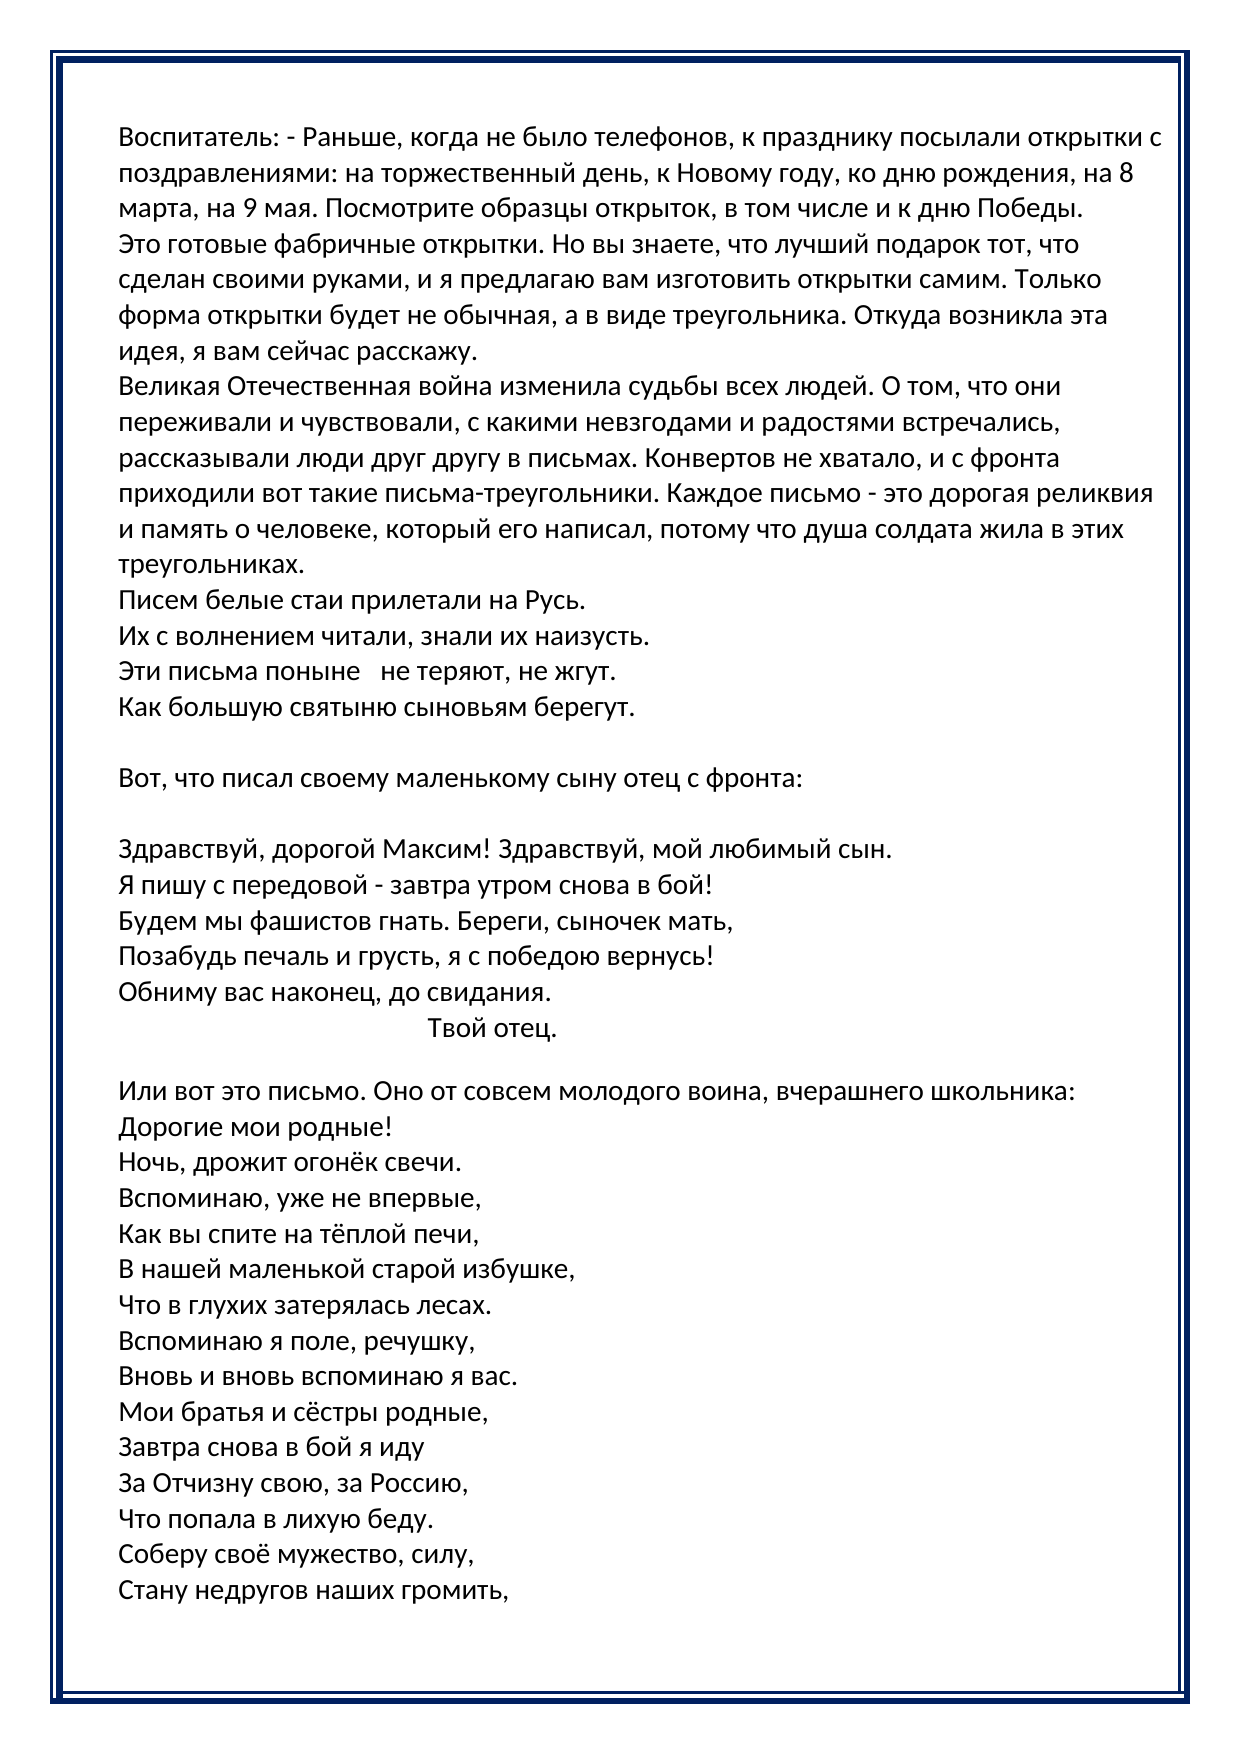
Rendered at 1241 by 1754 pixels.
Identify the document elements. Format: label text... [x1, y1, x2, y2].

text Завтра снова в бой я иду [118, 1428, 1167, 1464]
text Стану недругов наших громить, [118, 1571, 1167, 1607]
text Обниму вас наконец, до свидания. [118, 973, 1167, 1009]
text Соберу своё мужество, силу, [118, 1535, 1167, 1571]
text Что в глухих затерялась лесах. [118, 1286, 1167, 1322]
text Ночь, дрожит огонёк свечи. [118, 1143, 1167, 1179]
text Воспитатель: - Раньше, когда не было телефонов, к празднику посылали открытки с поздравлениями: на торжественный день, к Новому году, ко дню рождения, на 8 марта, на 9 мая. Посмотрите образцы открыток, в том числе и к дню Победы. [118, 118, 1167, 225]
text Как вы спите на тёплой печи, [118, 1215, 1167, 1250]
text Я пишу с передовой - завтра утром снова в бой! [118, 866, 1167, 902]
text Мои братья и сёстры родные, [118, 1393, 1167, 1428]
text Их с волнением читали, знали их наизусть. [118, 617, 1167, 652]
text Как большую святыню сыновьям берегут. [118, 688, 1167, 724]
text Будем мы фашистов гнать. Береги, сыночек мать, [118, 902, 1167, 937]
text Эти письма поныне не теряют, не жгут. [118, 652, 1167, 688]
text Писем белые стаи прилетали на Русь. [118, 581, 1167, 617]
text Вновь и вновь вспоминаю я вас. [118, 1357, 1167, 1393]
text Или вот это письмо. Оно от совсем молодого воина, вчерашнего школьника: [118, 1072, 1167, 1108]
text Здравствуй, дорогой Максим! Здравствуй, мой любимый сын. [118, 831, 1167, 866]
text Вспоминаю, уже не впервые, [118, 1179, 1167, 1215]
text Позабудь печаль и грусть, я с победою вернусь! [118, 937, 1167, 973]
text В нашей маленькой старой избушке, [118, 1250, 1167, 1286]
text За Отчизну свою, за Россию, [118, 1464, 1167, 1500]
text Это готовые фабричные открытки. Но вы знаете, что лучший подарок тот, что сделан своими руками, и я предлагаю вам изготовить открытки самим. Только форма открытки будет не обычная, а в виде треугольника. Откуда возникла эта идея, я вам сейчас расскажу. [118, 225, 1167, 367]
text Великая Отечественная война изменила судьбы всех людей. О том, что они переживали и чувствовали, с какими невзгодами и радостями встречались, рассказывали люди друг другу в письмах. Конвертов не хватало, и с фронта приходили вот такие письма-треугольники. Каждое письмо - это дорогая реликвия и память о человеке, который его написал, потому что душа солдата жила в этих треугольниках. [118, 367, 1167, 581]
text Что попала в лихую беду. [118, 1500, 1167, 1535]
text Твой отец. [118, 1009, 1167, 1044]
text Вспоминаю я поле, речушку, [118, 1322, 1167, 1357]
text Дорогие мои родные! [118, 1108, 1167, 1143]
text Вот, что писал своему маленькому сыну отец с фронта: [118, 759, 1167, 795]
